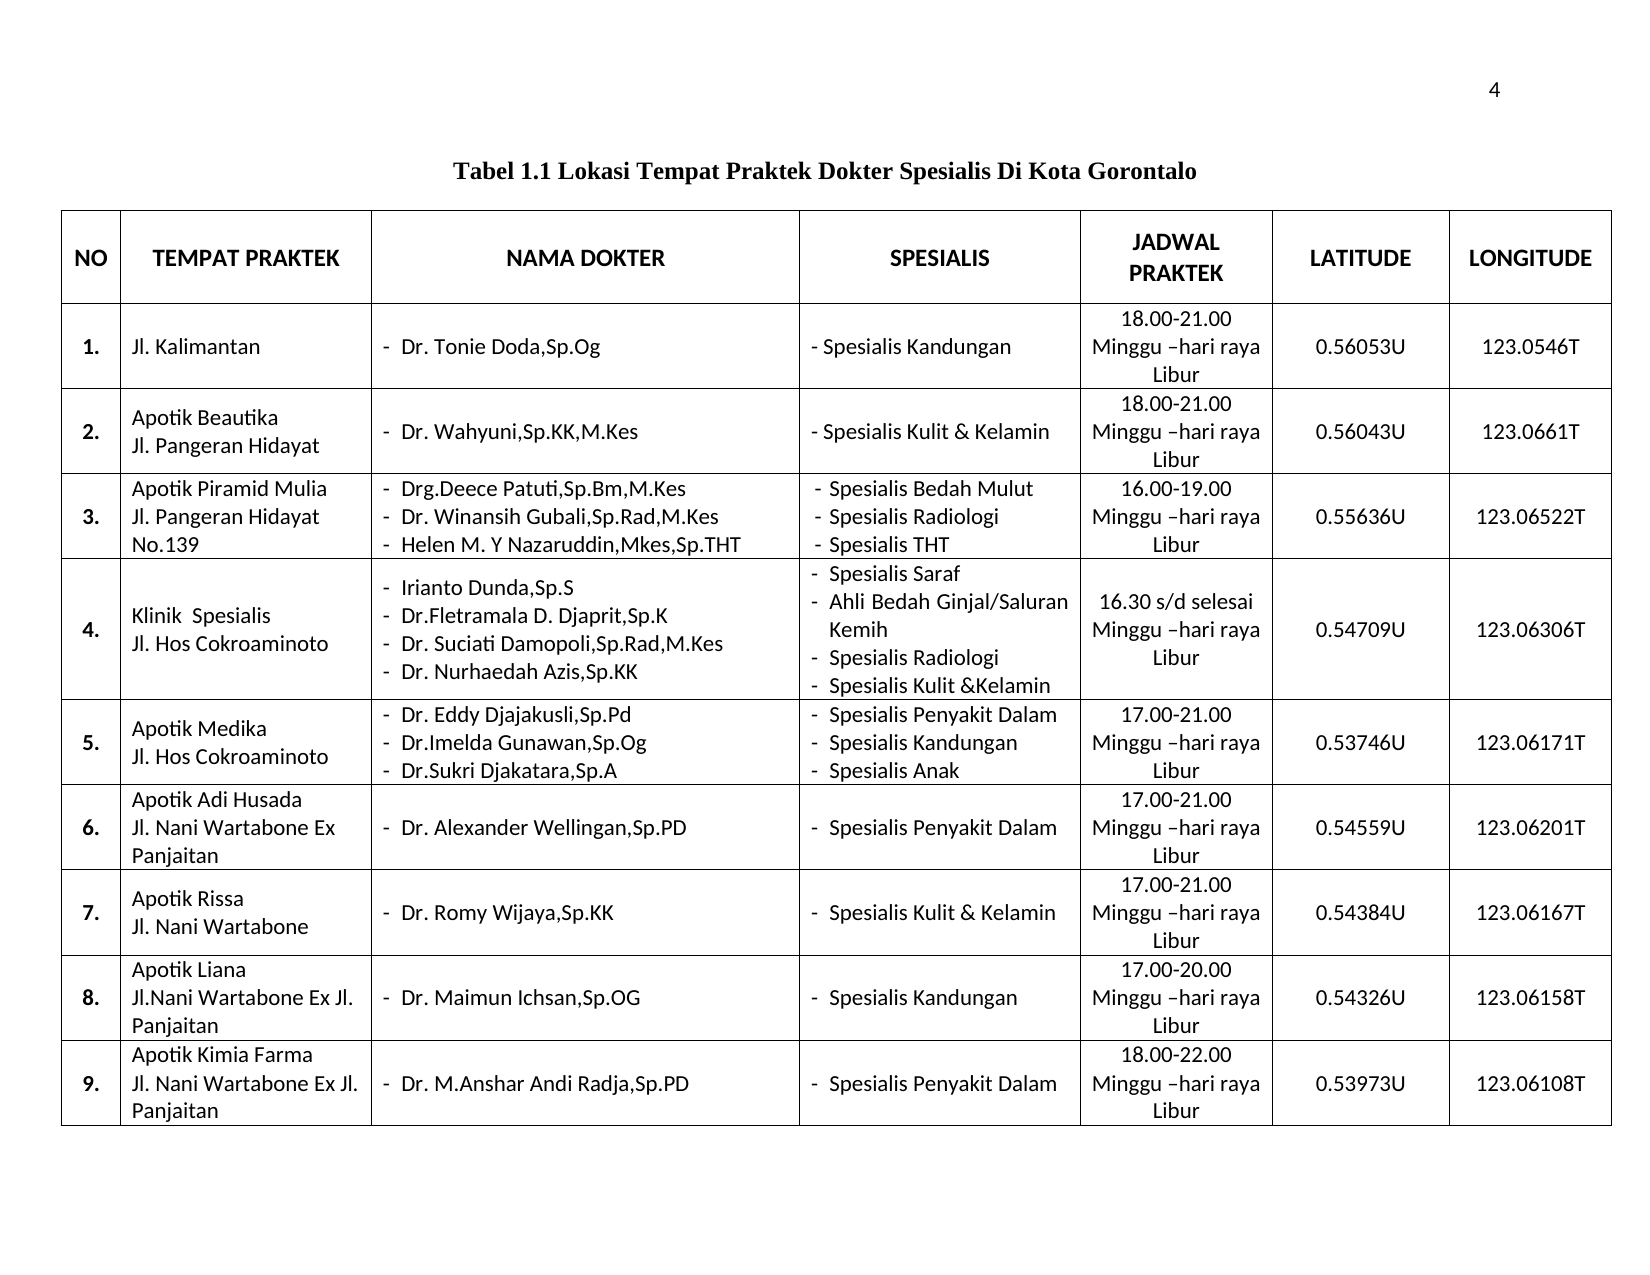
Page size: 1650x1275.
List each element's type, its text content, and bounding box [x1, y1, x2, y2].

table_cell 0.53973U [1273, 1041, 1449, 1125]
table_cell Dr. Maimun Ichsan,Sp.OG [372, 956, 799, 1039]
table_cell Spesialis Penyakit Dalam [800, 1041, 1080, 1125]
table_cell 17.00-21.00 Minggu –hari raya Libur [1081, 700, 1272, 784]
table_cell Spesialis Penyakit Dalam [800, 785, 1080, 869]
table_cell Jl. Kalimantan [121, 304, 371, 388]
table_cell Dr. Eddy Djajakusli,Sp.Pd Dr.Imelda Gunawan,Sp.Og Dr.Sukri Djakatara,Sp.A [372, 700, 799, 784]
table_cell 0.56043U [1273, 389, 1449, 473]
table_cell 0.54709U [1273, 559, 1449, 699]
table_cell 123.0661T [1450, 389, 1611, 473]
table_cell 9. [62, 1041, 120, 1125]
table_cell 3. [62, 474, 120, 558]
table_cell Dr. Wahyuni,Sp.KK,M.Kes [372, 389, 799, 473]
table_cell 1. [62, 304, 120, 388]
table_cell Apotik Kimia Farma Jl. Nani Wartabone Ex Jl. Panjaitan [121, 1041, 371, 1125]
table_cell Dr. M.Anshar Andi Radja,Sp.PD [372, 1041, 799, 1125]
table_cell 123.06522T [1450, 474, 1611, 558]
table_cell Dr. Romy Wijaya,Sp.KK [372, 870, 799, 954]
table_cell 123.06167T [1450, 870, 1611, 954]
table_cell Apotik Medika Jl. Hos Cokroaminoto [121, 700, 371, 784]
table_cell Spesialis Penyakit Dalam Spesialis Kandungan Spesialis Anak [800, 700, 1080, 784]
table_cell 123.0546T [1450, 304, 1611, 388]
table_cell 18.00-21.00 Minggu –hari raya Libur [1081, 389, 1272, 473]
table_header TEMPAT PRAKTEK [121, 211, 371, 303]
table_cell Spesialis Kulit & Kelamin [800, 870, 1080, 954]
table_cell 18.00-21.00 Minggu –hari raya Libur [1081, 304, 1272, 388]
table_header LATITUDE [1273, 211, 1449, 303]
table_cell Apotik Adi Husada Jl. Nani Wartabone Ex Panjaitan [121, 785, 371, 869]
table_cell 16.00-19.00 Minggu –hari raya Libur [1081, 474, 1272, 558]
table_cell Dr. Alexander Wellingan,Sp.PD [372, 785, 799, 869]
table_cell 123.06171T [1450, 700, 1611, 784]
table_cell 2. [62, 389, 120, 473]
table_header SPESIALIS [800, 211, 1080, 303]
table_cell - Spesialis Kulit & Kelamin [800, 389, 1080, 473]
table_cell Apotik Liana Jl.Nani Wartabone Ex Jl. Panjaitan [121, 956, 371, 1039]
table_cell Spesialis Bedah Mulut Spesialis Radiologi Spesialis THT [800, 474, 1080, 558]
table_cell 0.54559U [1273, 785, 1449, 869]
text Tabel 1.1 Lokasi Tempat Praktek Dokter Spesialis Di Kota Gorontalo [150, 156, 1500, 185]
table_cell 123.06306T [1450, 559, 1611, 699]
table_cell 8. [62, 956, 120, 1039]
table_cell - Spesialis Kandungan [800, 304, 1080, 388]
table_cell Apotik Beautika Jl. Pangeran Hidayat [121, 389, 371, 473]
table_cell 16.30 s/d selesai Minggu –hari raya Libur [1081, 559, 1272, 699]
table_cell Irianto Dunda,Sp.S Dr.Fletramala D. Djaprit,Sp.K Dr. Suciati Damopoli,Sp.Rad,M.Kes Dr. Nurhaedah Azis,Sp.KK [372, 559, 799, 699]
table_cell Dr. Tonie Doda,Sp.Og [372, 304, 799, 388]
table_cell 0.56053U [1273, 304, 1449, 388]
table_cell 0.54384U [1273, 870, 1449, 954]
table_header NAMA DOKTER [372, 211, 799, 303]
table_cell Drg.Deece Patuti,Sp.Bm,M.Kes Dr. Winansih Gubali,Sp.Rad,M.Kes Helen M. Y Nazaruddin,Mkes,Sp.THT [372, 474, 799, 558]
table_cell 17.00-20.00 Minggu –hari raya Libur [1081, 956, 1272, 1039]
table_cell 123.06158T [1450, 956, 1611, 1039]
table_cell 6. [62, 785, 120, 869]
table_cell 123.06108T [1450, 1041, 1611, 1125]
table_cell Apotik Rissa Jl. Nani Wartabone [121, 870, 371, 954]
table_cell 123.06201T [1450, 785, 1611, 869]
table_cell Spesialis Saraf Ahli Bedah Ginjal/Saluran Kemih Spesialis Radiologi Spesialis Kulit &Kelamin [800, 559, 1080, 699]
table_header LONGITUDE [1450, 211, 1611, 303]
table_cell 5. [62, 700, 120, 784]
table_cell 0.53746U [1273, 700, 1449, 784]
table_cell Apotik Piramid Mulia Jl. Pangeran Hidayat No.139 [121, 474, 371, 558]
table_cell Klinik Spesialis Jl. Hos Cokroaminoto [121, 559, 371, 699]
table_header JADWAL PRAKTEK [1081, 211, 1272, 303]
table_cell 0.55636U [1273, 474, 1449, 558]
table_cell 4. [62, 559, 120, 699]
table_cell 17.00-21.00 Minggu –hari raya Libur [1081, 870, 1272, 954]
table_cell 7. [62, 870, 120, 954]
table_cell 0.54326U [1273, 956, 1449, 1039]
table_cell 18.00-22.00 Minggu –hari raya Libur [1081, 1041, 1272, 1125]
table_cell 17.00-21.00 Minggu –hari raya Libur [1081, 785, 1272, 869]
table_header NO [62, 211, 120, 303]
table_cell Spesialis Kandungan [800, 956, 1080, 1039]
